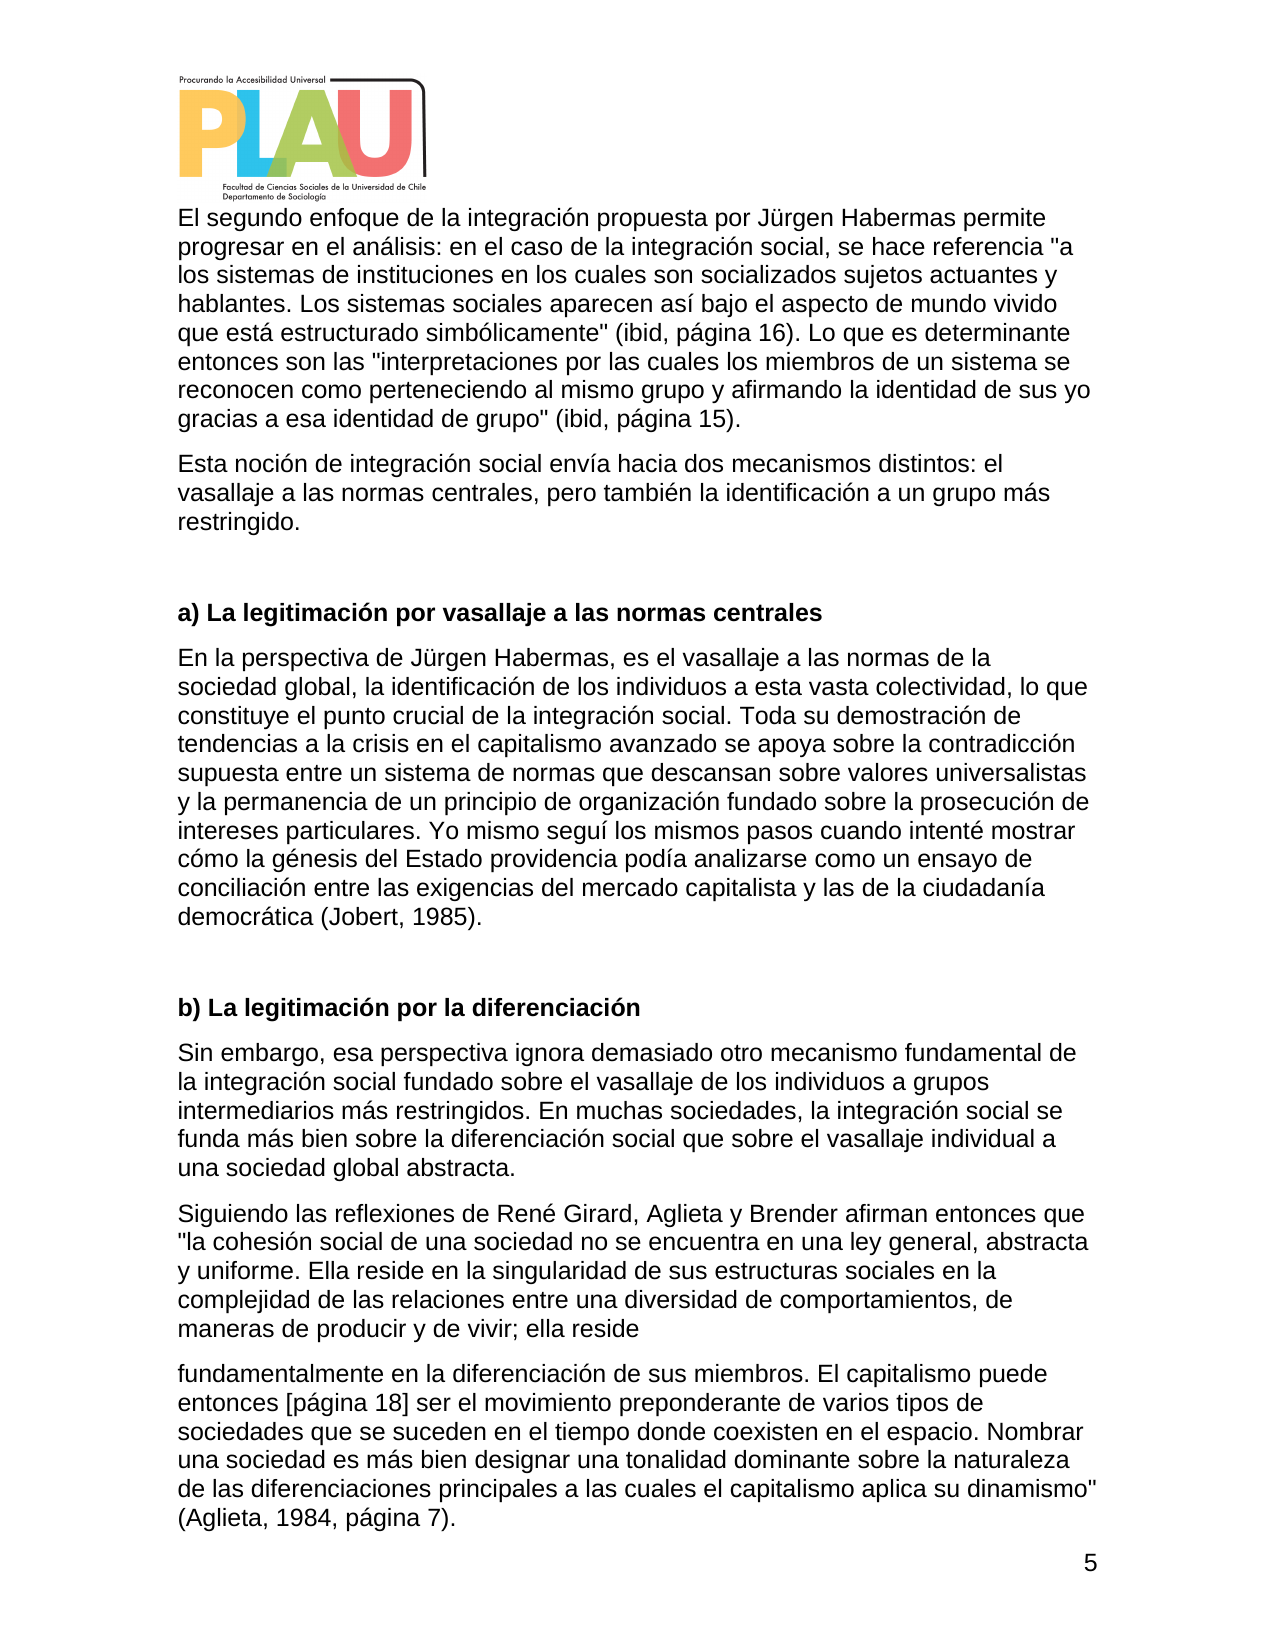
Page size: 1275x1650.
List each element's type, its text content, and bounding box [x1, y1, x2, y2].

text En la perspectiva de Jürgen Habermas, es el vasallaje a las normas de la sociedad global, la identificación de los individuos a esta vasta colectividad, lo que constituye el punto crucial de la integración social. Toda su demostración de tendencias a la crisis en el capitalismo avanzado se apoya sobre la contradicción supuesta entre un sistema de normas que descansan sobre valores universalistas y la permanencia de un principio de organización fundado sobre la prosecución de intereses particulares. Yo mismo seguí los mismos pasos cuando intenté mostrar cómo la génesis del Estado providencia podía analizarse como un ensayo de conciliación entre las exigencias del mercado capitalista y las de la ciudadanía democrática (Jobert, 1985). [177, 643, 1098, 931]
text fundamentalmente en la diferenciación de sus miembros. El capitalismo puede entonces [página 18] ser el movimiento preponderante de varios tipos de sociedades que se suceden en el tiempo donde coexisten en el espacio. Nombrar una sociedad es más bien designar una tonalidad dominante sobre la naturaleza de las diferenciaciones principales a las cuales el capitalismo aplica su dinamismo" (Aglieta, 1984, página 7). [177, 1359, 1098, 1532]
picture [177, 73, 428, 203]
text El segundo enfoque de la integración propuesta por Jürgen Habermas permite progresar en el análisis: en el caso de la integración social, se hace referencia "a los sistemas de instituciones en los cuales son socializados sujetos actuantes y hablantes. Los sistemas sociales aparecen así bajo el aspecto de mundo vivido que está estructurado simbólicamente" (ibid, página 16). Lo que es determinante entonces son las "interpretaciones por las cuales los miembros de un sistema se reconocen como perteneciendo al mismo grupo y afirmando la identidad de sus yo gracias a esa identidad de grupo" (ibid, página 15). [177, 203, 1098, 433]
text Siguiendo las reflexiones de René Girard, Aglieta y Brender afirman entonces que "la cohesión social de una sociedad no se encuentra en una ley general, abstracta y uniforme. Ella reside en la singularidad de sus estructuras sociales en la complejidad de las relaciones entre una diversidad de comportamientos, de maneras de producir y de vivir; ella reside [177, 1199, 1098, 1342]
text Sin embargo, esa perspectiva ignora demasiado otro mecanismo fundamental de la integración social fundado sobre el vasallaje de los individuos a grupos intermediarios más restringidos. En muchas sociedades, la integración social se funda más bien sobre la diferenciación social que sobre el vasallaje individual a una sociedad global abstracta. [177, 1038, 1098, 1182]
text Esta noción de integración social envía hacia dos mecanismos distintos: el vasallaje a las normas centrales, pero también la identificación a un grupo más restringido. [177, 449, 1098, 536]
text a) La legitimación por vasallaje a las normas centrales [177, 598, 1098, 627]
text b) La legitimación por la diferenciación [177, 993, 1098, 1022]
